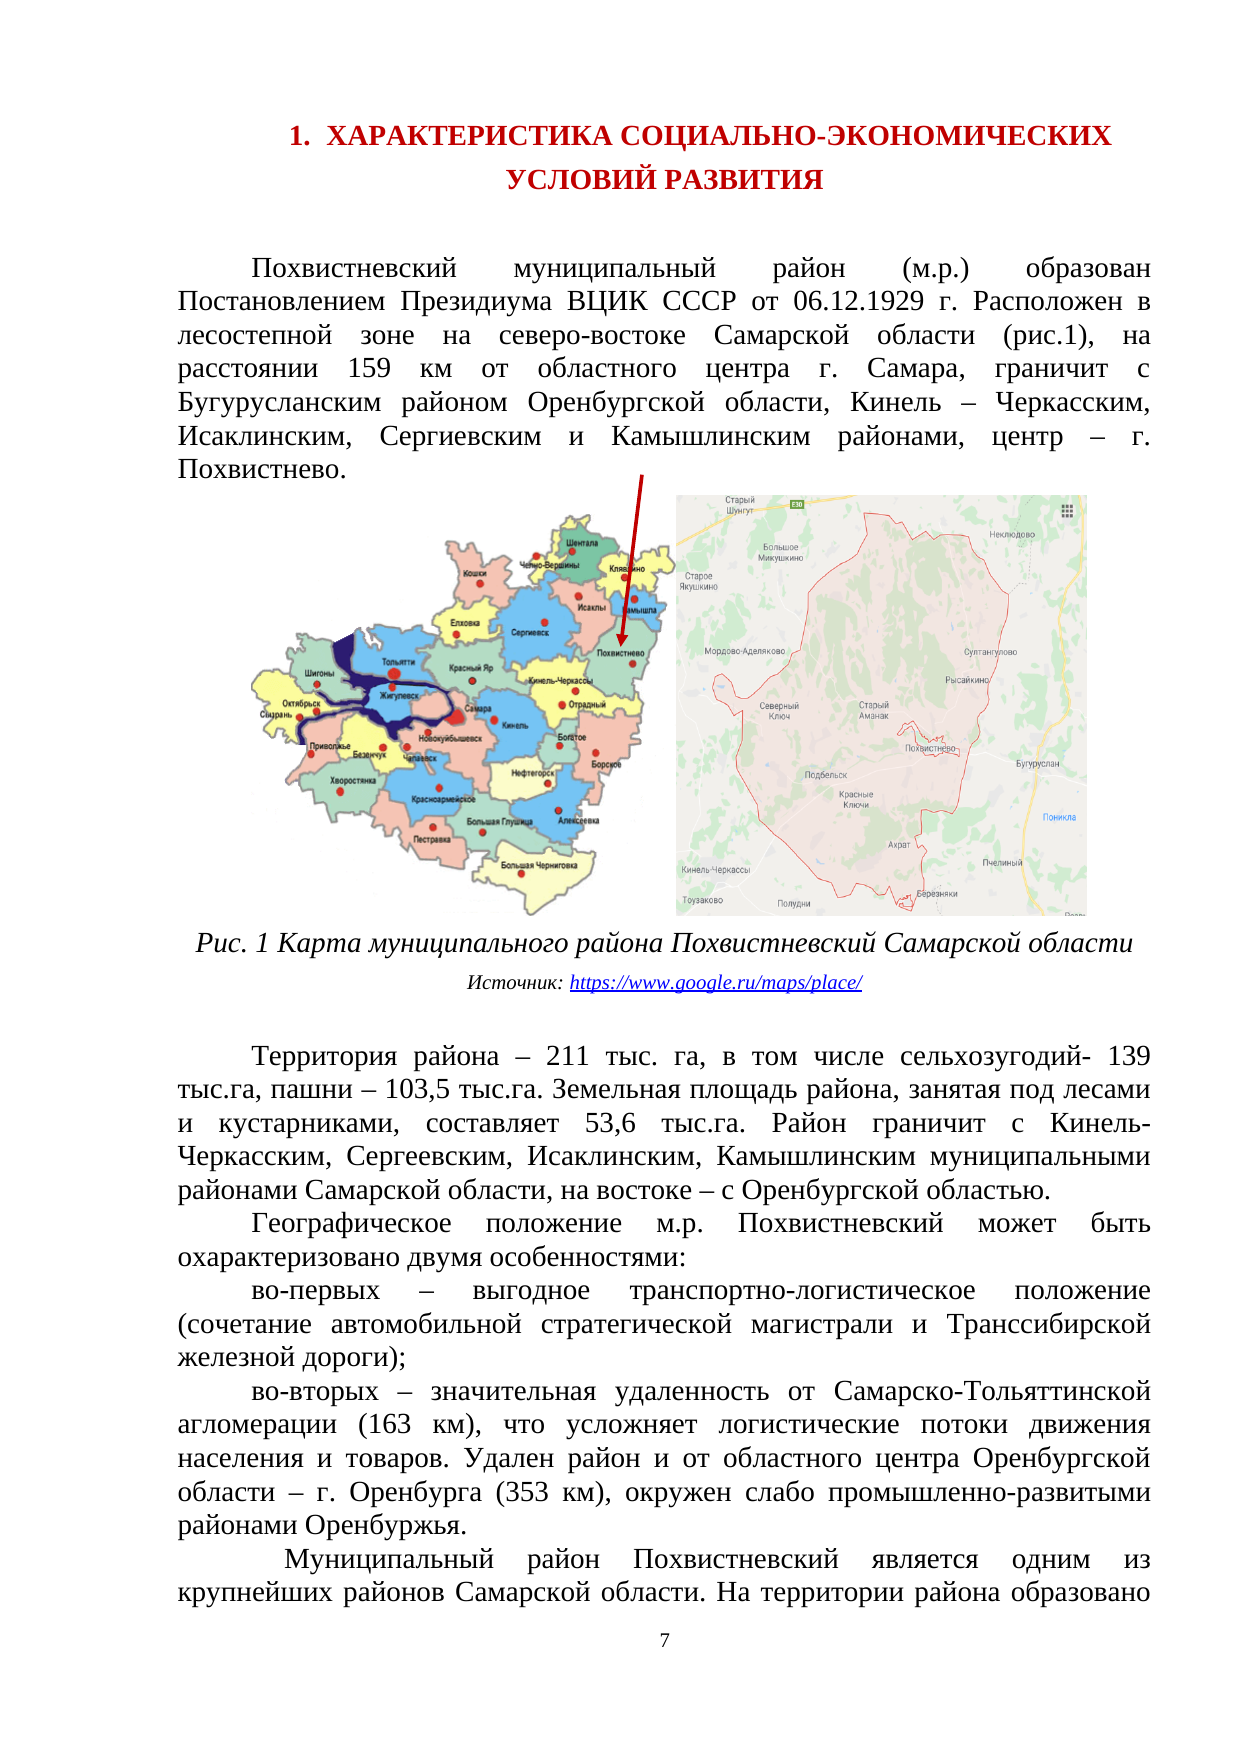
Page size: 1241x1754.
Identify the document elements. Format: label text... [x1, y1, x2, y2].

text Источник: https://www.google.ru/maps/place/ [177, 969, 1152, 994]
text Географическое положение м.р. Похвистневский может быть охарактеризовано двумя особенностями: [177, 1205, 1152, 1272]
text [177, 1541, 1152, 1608]
picture [251, 495, 1087, 916]
text Рис. 1 Карта муниципального района Похвистневский Самарской области [177, 926, 1152, 959]
text Похвистневский муниципальный район (м.р.) образован Постановлением Президиума ВЦИК СССР от 06.12.1929 г. Расположен в лесостепной зоне на северо-востоке Самарской области (рис.1), на расстоянии 159 км от областного центра г. Самара, граничит с Бугурусланским районом Оренбургской области, Кинель – Черкасским, Исаклинским, Сергиевским и Камышлинским районами, центр – г. Похвистнево. [177, 250, 1152, 485]
list УСЛОВИЙ РАЗВИТИЯ [177, 162, 1152, 196]
text во-первых – выгодное транспортно-логистическое положение (сочетание автомобильной стратегической магистрали и Транссибирской железной дороги); [177, 1272, 1152, 1373]
text Территория района – 211 тыс. га, в том числе сельхозугодий- 139 тыс.га, пашни – 103,5 тыс.га. Земельная площадь района, занятая под лесами и кустарниками, составляет 53,6 тыс.га. Район граничит с Кинель-Черкасским, Сергеевским, Исаклинским, Камышлинским муниципальными районами Самарской области, на востоке – с Оренбургской областью. [177, 1038, 1152, 1205]
list ХАРАКТЕРИСТИКА СОЦИАЛЬНО-ЭКОНОМИЧЕСКИХ [288, 118, 1152, 152]
text во-вторых – значительная удаленность от Самарско-Тольяттинской агломерации (163 км), что усложняет логистические потоки движения населения и товаров. Удален район и от областного центра Оренбургской области – г. Оренбурга (353 км), окружен слабо промышленно-развитыми районами Оренбуржья. [177, 1373, 1152, 1541]
